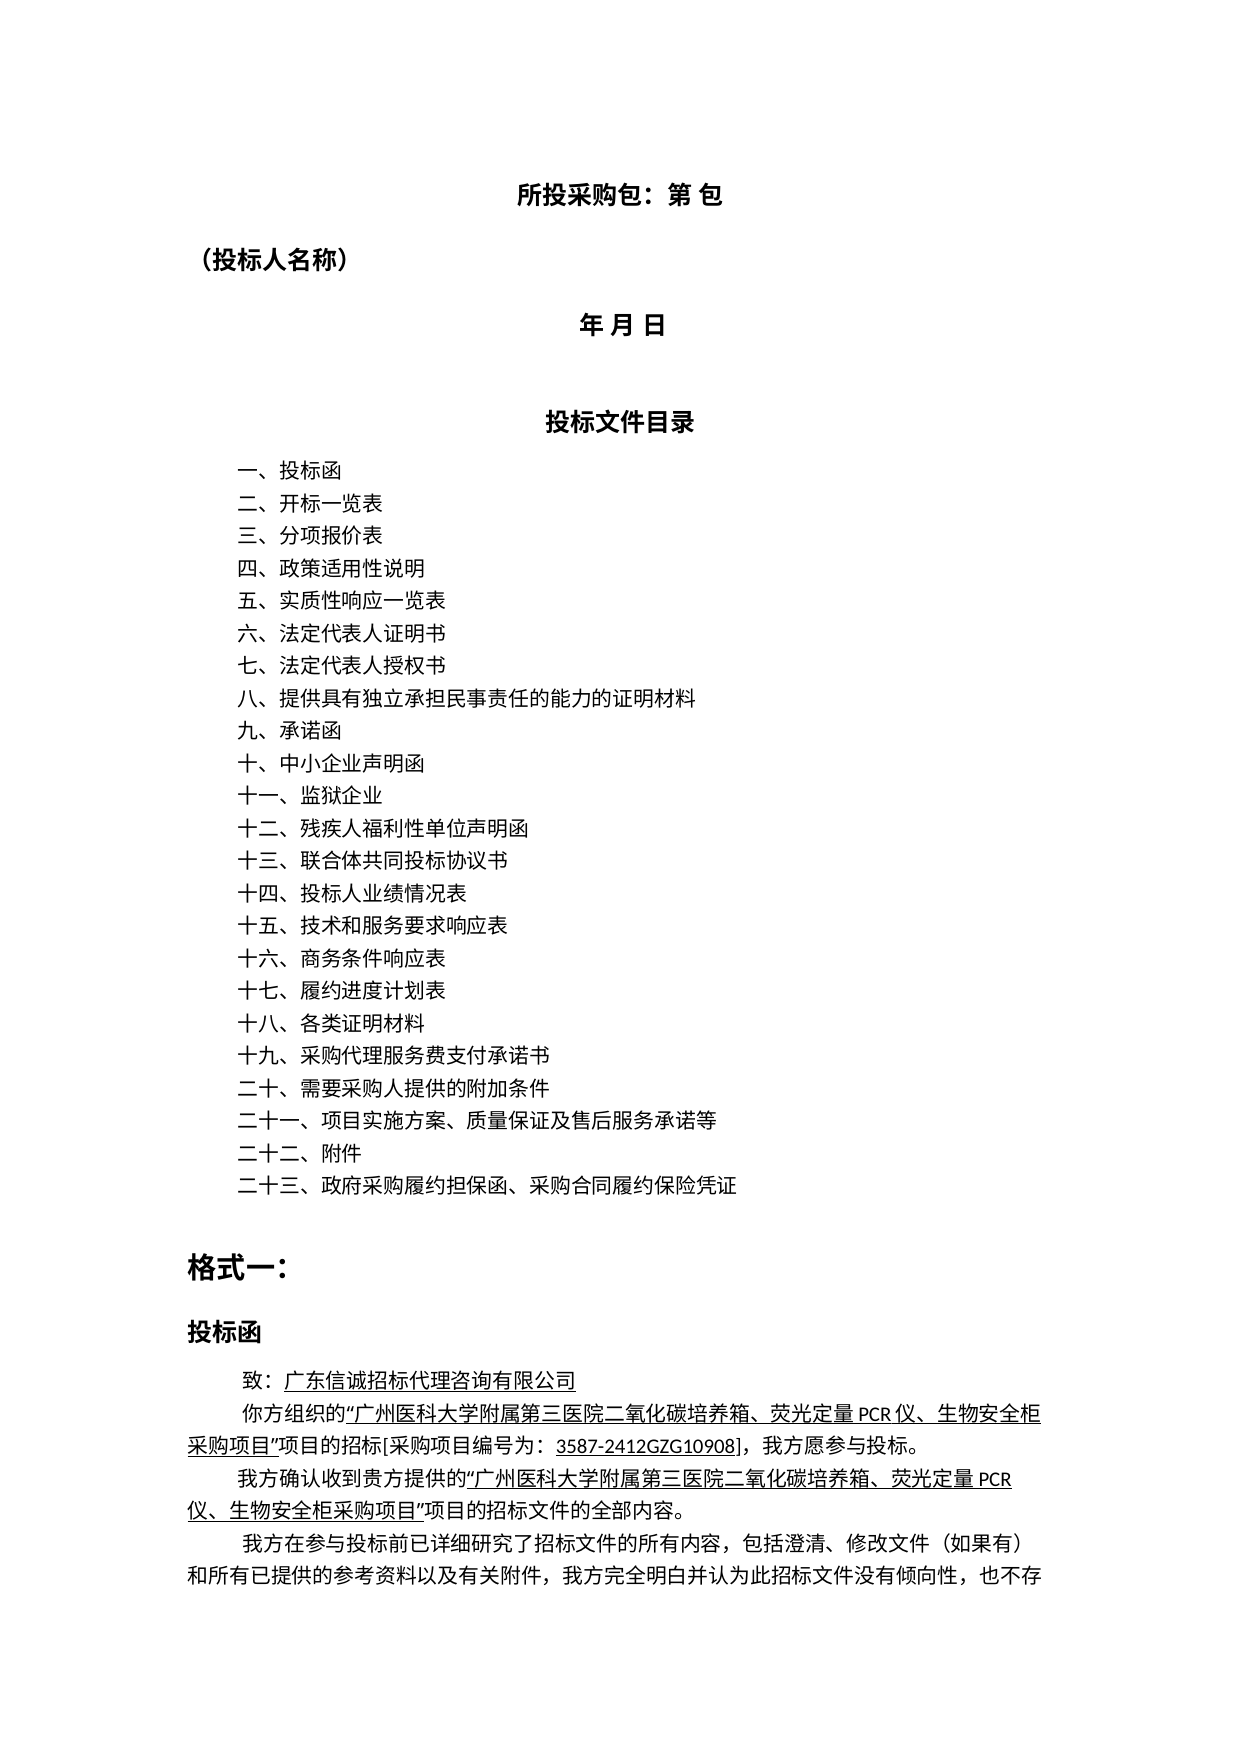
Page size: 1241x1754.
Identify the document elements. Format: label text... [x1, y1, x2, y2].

text 十三、联合体共同投标协议书 [187, 844, 1053, 877]
text （投标人名称） [187, 227, 1053, 292]
text 格式一： [187, 1234, 1053, 1299]
text 十一、监狱企业 [187, 779, 1053, 812]
text 三、分项报价表 [187, 519, 1053, 552]
text 十二、残疾人福利性单位声明函 [187, 812, 1053, 844]
text 八、提供具有独立承担民事责任的能力的证明材料 [187, 682, 1053, 714]
text 二十三、政府采购履约担保函、采购合同履约保险凭证 [187, 1169, 1053, 1202]
text 年 月 日 [187, 292, 1053, 357]
text 一、投标函 [187, 454, 1053, 487]
text 投标函 [187, 1299, 1053, 1364]
text 十、中小企业声明函 [187, 747, 1053, 779]
text 七、法定代表人授权书 [187, 649, 1053, 682]
text 十五、技术和服务要求响应表 [187, 909, 1053, 942]
text 投标文件目录 [187, 389, 1053, 454]
text 十七、履约进度计划表 [187, 974, 1053, 1007]
text 四、政策适用性说明 [187, 552, 1053, 584]
text 所投采购包：第 包 [187, 162, 1053, 227]
text 十九、采购代理服务费支付承诺书 [187, 1039, 1053, 1072]
text 二十一、项目实施方案、质量保证及售后服务承诺等 [187, 1104, 1053, 1137]
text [187, 1527, 1053, 1592]
text 五、实质性响应一览表 [187, 584, 1053, 617]
text 二、开标一览表 [187, 487, 1053, 519]
text 我方确认收到贵方提供的“广州医科大学附属第三医院二氧化碳培养箱、荧光定量PCR仪、生物安全柜采购项目”项目的招标文件的全部内容。 [187, 1462, 1053, 1527]
text 你方组织的“广州医科大学附属第三医院二氧化碳培养箱、荧光定量PCR仪、生物安全柜采购项目”项目的招标[采购项目编号为：3587-2412GZG10908]，我方愿参与投标。 [187, 1397, 1053, 1462]
text 致：广东信诚招标代理咨询有限公司 [187, 1364, 1053, 1397]
text 二十二、附件 [187, 1137, 1053, 1169]
text 十八、各类证明材料 [187, 1007, 1053, 1039]
text 十四、投标人业绩情况表 [187, 877, 1053, 909]
text 六、法定代表人证明书 [187, 617, 1053, 649]
text 二十、需要采购人提供的附加条件 [187, 1072, 1053, 1104]
text 九、承诺函 [187, 714, 1053, 747]
text 十六、商务条件响应表 [187, 942, 1053, 974]
